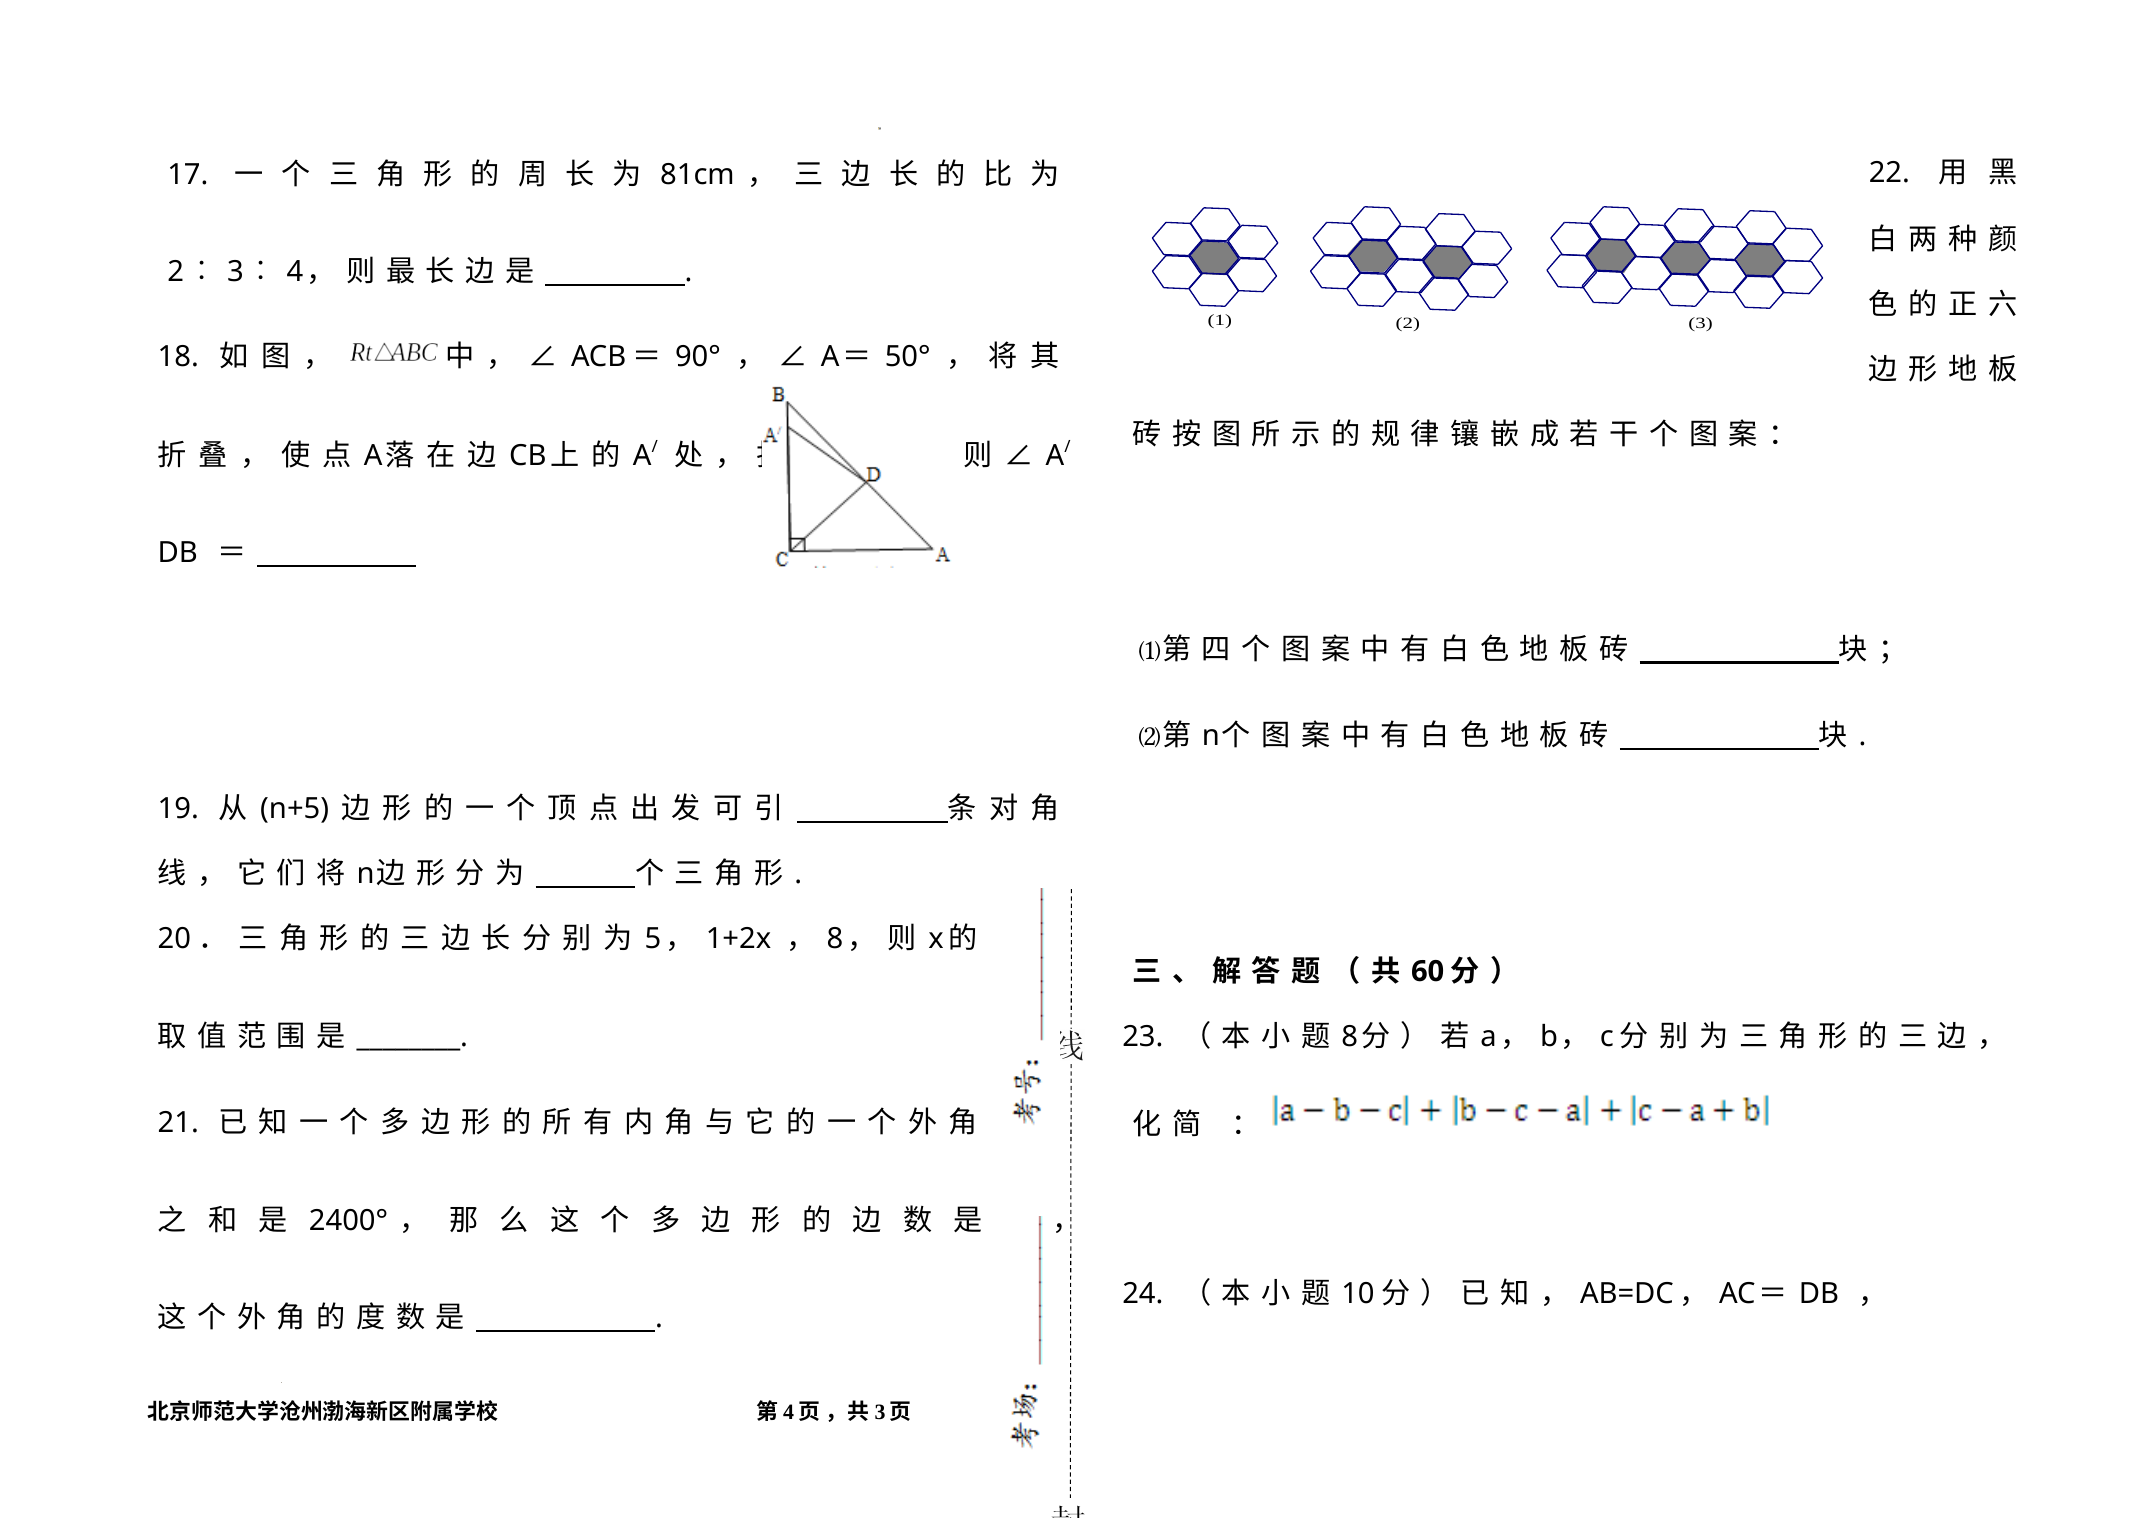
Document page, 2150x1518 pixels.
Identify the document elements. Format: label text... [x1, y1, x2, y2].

text 20．三角形的三边长分别为5，1+2x，8，则x的取值范围是________. [157, 903, 1071, 1066]
picture [1042, 1498, 1086, 1518]
picture [989, 1066, 1060, 1087]
text 22.用黑白两种颜色的正六边形地板砖按图所示的规律镶嵌成若干个图案： [1114, 139, 2028, 464]
text 17.一个三角形的周长为81cm，三边长的比为2︰3︰4，则最长边是 . [157, 139, 1071, 302]
picture [1071, 1029, 1085, 1061]
text 三、解答题（共60分） [1114, 936, 2028, 1001]
text 21.已知一个多边形的所有内角与它的一个外角之和是2400°，那么这个多边形的边数是 ，这个外角的度数是 . [157, 1087, 1071, 1347]
text 19.从(n+5)边形的一个顶点出发可引 条对角线，它们将n边形分为 个三角形. [157, 773, 1071, 903]
picture [1271, 1087, 1771, 1135]
text ⑵第n个图案中有白色地板砖 块. [1114, 700, 2028, 765]
picture [762, 378, 958, 568]
text 24.（本小题10分）已知，AB=DC，AC＝DB， [1114, 1258, 2028, 1323]
text 18.如图，中，∠ACB＝90°，∠A＝50°，将其折叠，使点A落在边CB上的A/处，折痕为CD，则∠A/DB＝ [157, 323, 1071, 583]
text 23.（本小题8分）若a，b，c分别为三角形的三边， [1114, 1001, 2028, 1066]
text ⑴第四个图案中有白色地板砖 块； [1114, 614, 2028, 679]
picture [993, 1347, 1049, 1454]
